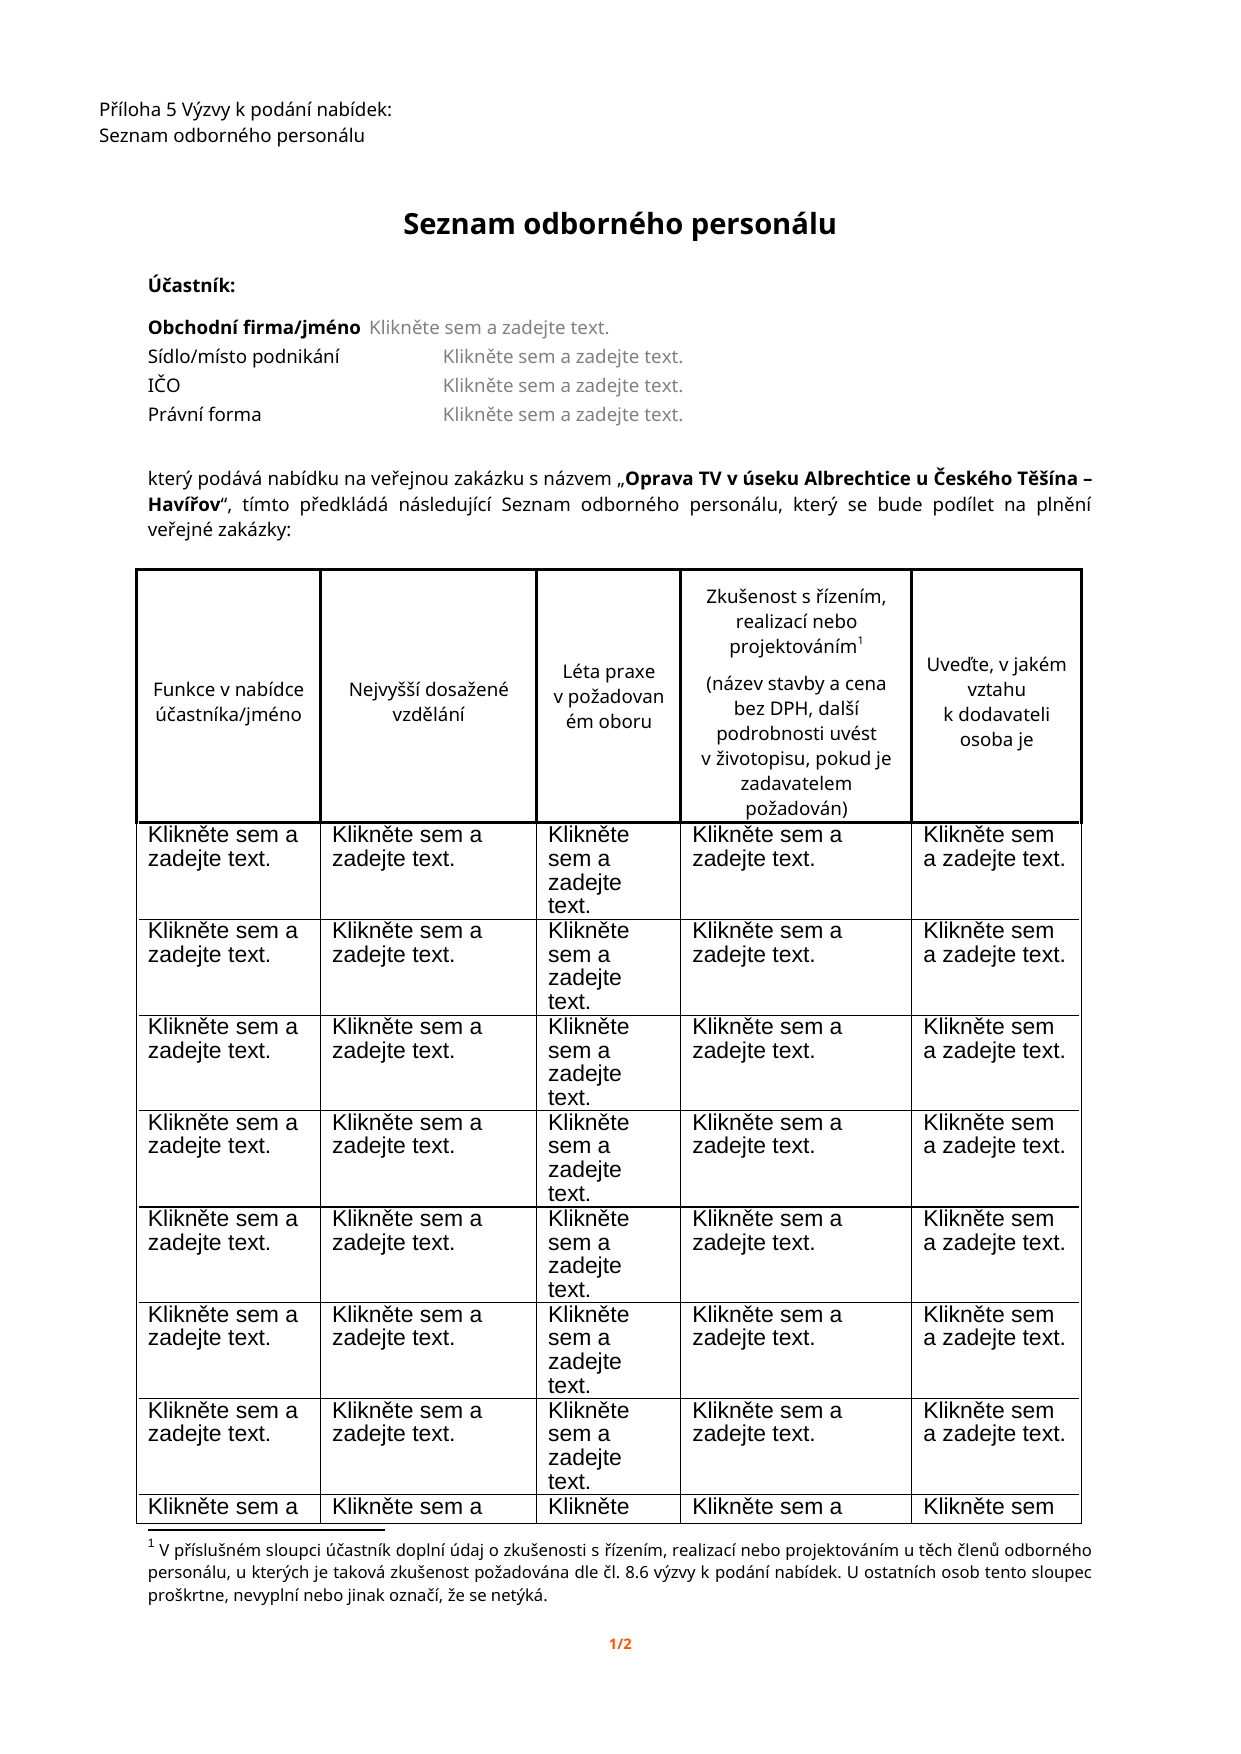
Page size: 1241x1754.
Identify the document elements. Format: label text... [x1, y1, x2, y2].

text který podává nabídku na veřejnou zakázku s názvem „Oprava TV v úseku Albrechtice u Českého Těšína – Havířov“, tímto předkládá následující Seznam odborného personálu, který se bude podílet na plnění veřejné zakázky: [148, 465, 1093, 542]
title Seznam odborného personálu [148, 203, 1093, 243]
text IČO [148, 369, 1093, 398]
table_header Funkce v nabídce účastníka/jméno [138, 571, 319, 821]
table_header Zkušenost s řízením, realizací nebo projektováním (název stavby a cena bez DPH, další podrobnosti uvést v životopisu, pokud je zadavatelem požadován) [682, 571, 910, 821]
text Sídlo/místo podnikání [148, 340, 1093, 369]
table_header Léta praxe v požadovaném oboru [538, 571, 679, 821]
text Právní forma [148, 398, 1093, 427]
text Účastník: [148, 268, 1093, 299]
text Obchodní firma/jméno [148, 311, 1093, 340]
table_header Uveďte, v jakém vztahu k dodavateli osoba je [913, 571, 1080, 821]
table_header Nejvyšší dosažené vzdělání [322, 571, 535, 821]
